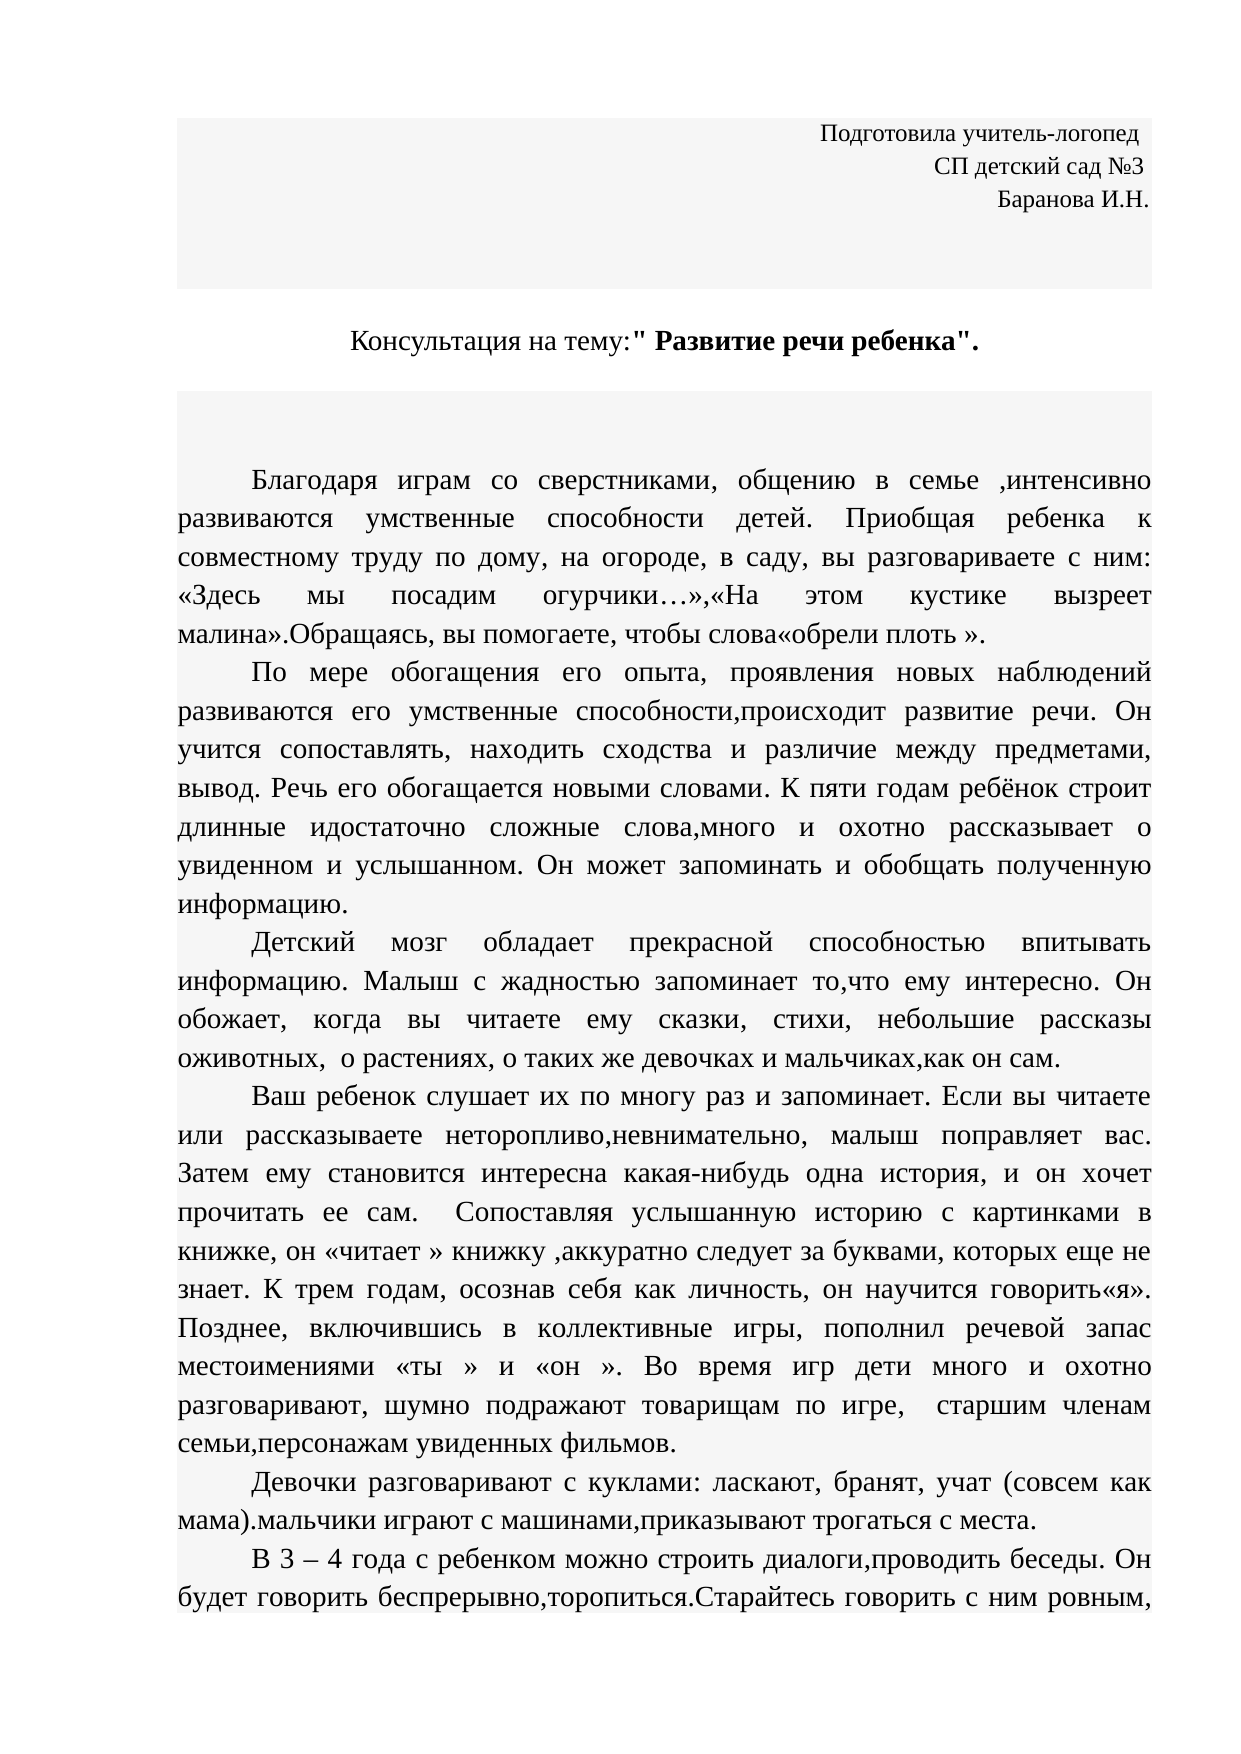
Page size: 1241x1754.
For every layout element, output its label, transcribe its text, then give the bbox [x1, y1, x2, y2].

text Благодаря играм со сверстниками, общению в семье ,интенсивно развиваются умственные способности детей. Приобщая ребенка к совместному труду по дому, на огороде, в саду, вы разговариваете с ним: «Здесь мы посадим огурчики…»,«На этом кустике вызреет малина».Обращаясь, вы помогаете, чтобы слова«обрели плоть ». [177, 462, 1152, 649]
text Подготовила учитель-логопед [177, 118, 1152, 147]
text Ваш ребенок слушает их по многу раз и запоминает. Если вы читаете или рассказываете неторопливо,невнимательно, малыш поправляет вас. Затем ему становится интересна какая-нибудь одна история, и он хочет прочитать ее сам. Сопоставляя услышанную историю с картинками в книжке, он «читает » книжку ,аккуратно следует за буквами, которых еще не знает. К трем годам, осознав себя как личность, он научится говорить«я». Позднее, включившись в коллективные игры, пополнил речевой запас местоимениями «ты » и «он ». Во время игр дети много и охотно разговаривают, шумно подражают товарищам по игре, старшим членам семьи,персонажам увиденных фильмов. [177, 1078, 1152, 1459]
text Девочки разговаривают с куклами: ласкают, бранят, учат (совсем как мама).мальчики играют с машинами,приказывают трогаться с места. [177, 1464, 1152, 1536]
subtitle Консультация на тему:" Развитие речи ребенка". [177, 323, 1152, 357]
text По мере обогащения его опыта, проявления новых наблюдений развиваются его умственные способности,происходит развитие речи. Он учится сопоставлять, находить сходства и различие между предметами, вывод. Речь его обогащается новыми словами. К пяти годам ребёнок строит длинные идостаточно сложные слова,много и охотно рассказывает о увиденном и услышанном. Он может запоминать и обобщать полученную информацию. [177, 654, 1152, 919]
text Детский мозг обладает прекрасной способностью впитывать информацию. Малыш с жадностью запоминает то,что ему интересно. Он обожает, когда вы читаете ему сказки, стихи, небольшие рассказы оживотных, о растениях, о таких же девочках и мальчиках,как он сам. [177, 924, 1152, 1073]
text СП детский сад №3 [177, 151, 1152, 180]
text Баранова И.Н. [177, 184, 1152, 213]
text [177, 1541, 1152, 1613]
